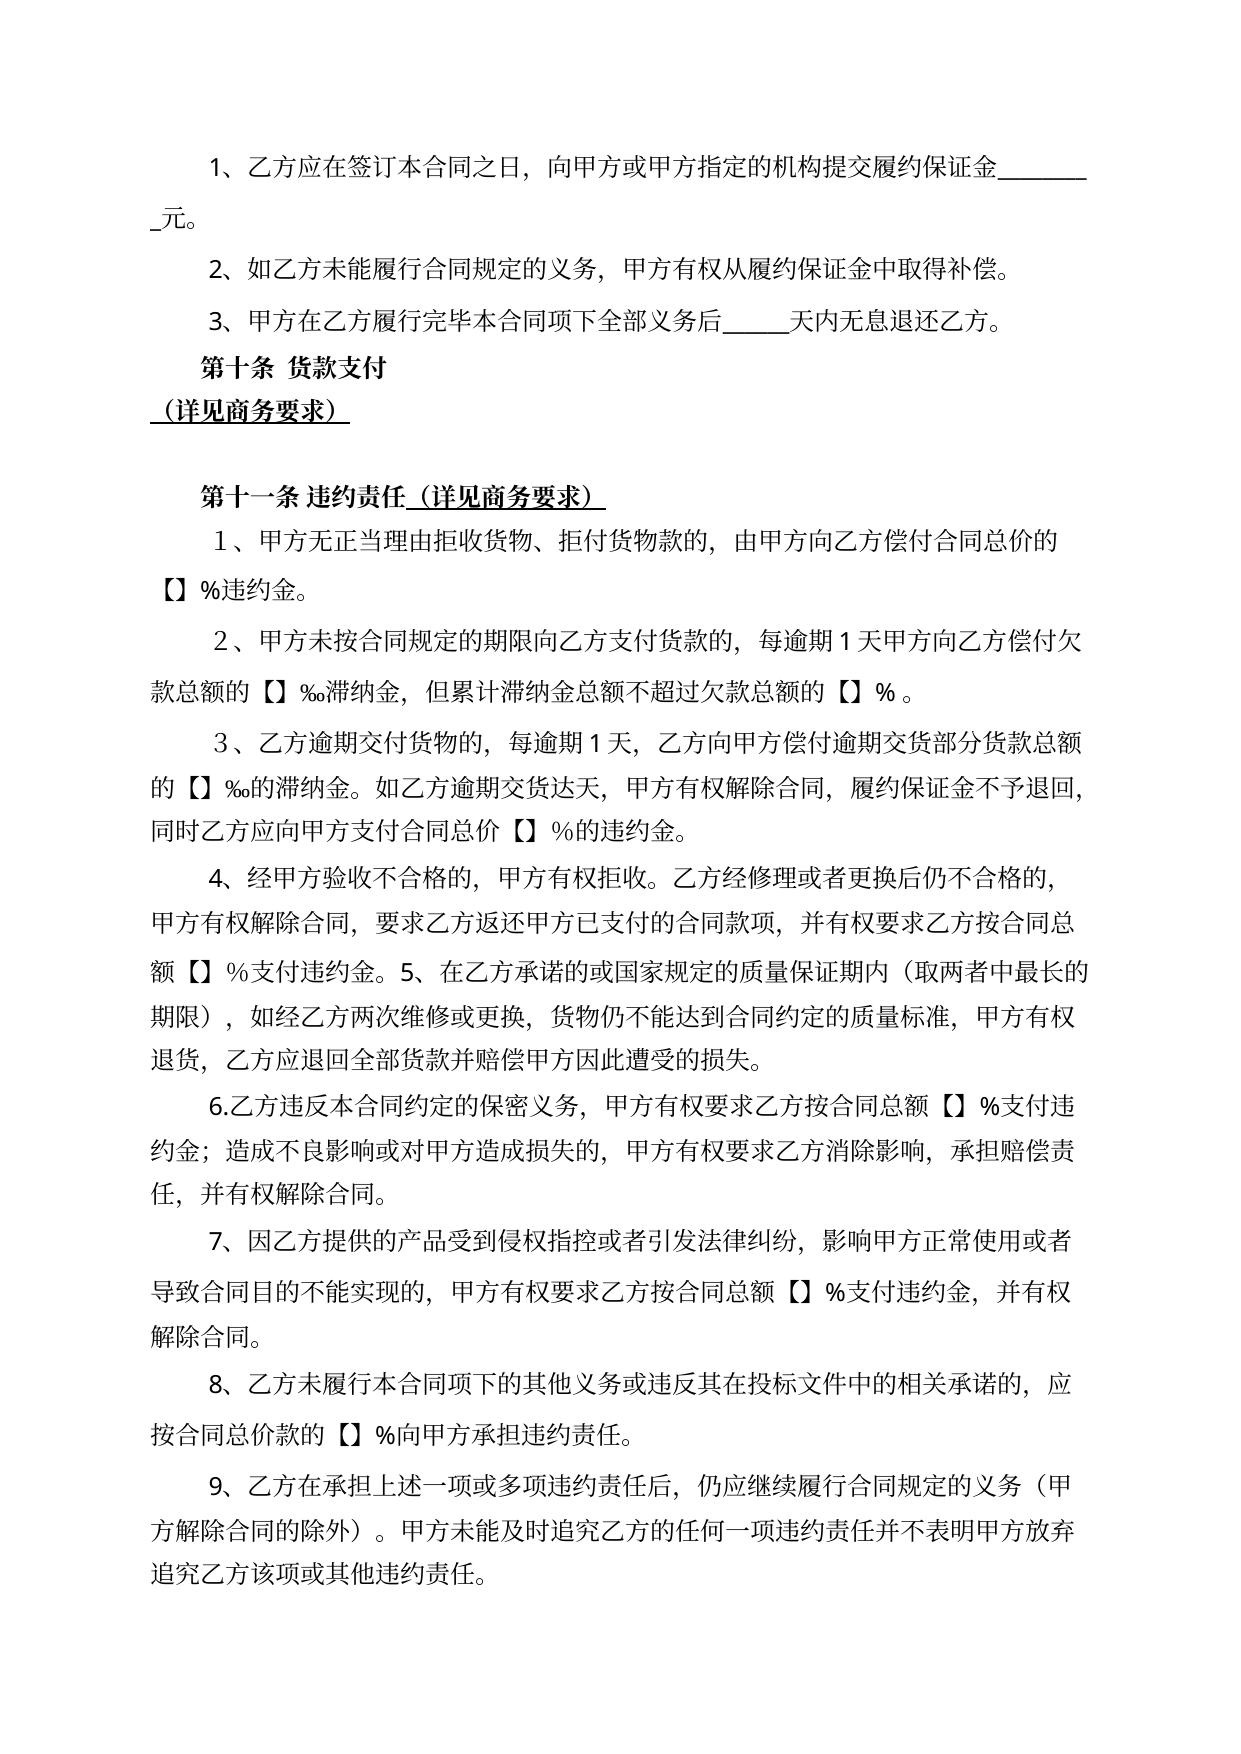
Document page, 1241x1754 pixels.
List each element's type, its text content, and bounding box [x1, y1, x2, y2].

text 9、乙方在承担上述一项或多项违约责任后，仍应继续履行合同规定的义务（甲方解除合同的除外）。甲方未能及时追究乙方的任何一项违约责任并不表明甲方放弃追究乙方该项或其他违约责任。 [150, 1468, 1090, 1589]
text 3、甲方在乙方履行完毕本合同项下全部义务后______天内无息退还乙方。 [150, 303, 1090, 337]
text 7、因乙方提供的产品受到侵权指控或者引发法律纠纷，影响甲方正常使用或者导致合同目的不能实现的，甲方有权要求乙方按合同总额【】%支付违约金，并有权解除合同。 [150, 1224, 1090, 1352]
text ３、乙方逾期交付货物的，每逾期1天，乙方向甲方偿付逾期交货部分货款总额的【】‰的滞纳金。如乙方逾期交货达天，甲方有权解除合同，履约保证金不予退回，同时乙方应向甲方支付合同总价【】％的违约金。 [150, 726, 1090, 846]
text 4、经甲方验收不合格的，甲方有权拒收。乙方经修理或者更换后仍不合格的，甲方有权解除合同，要求乙方返还甲方已支付的合同款项，并有权要求乙方按合同总额【】％支付违约金。5、在乙方承诺的或国家规定的质量保证期内（取两者中最长的期限），如经乙方两次维修或更换，货物仍不能达到合同约定的质量标准，甲方有权退货，乙方应退回全部货款并赔偿甲方因此遭受的损失。 [150, 860, 1090, 1075]
text （详见商务要求） [150, 397, 1090, 426]
text 2、如乙方未能履行合同规定的义务，甲方有权从履约保证金中取得补偿。 [150, 252, 1090, 286]
text 第十条 货款支付 [150, 354, 1090, 383]
text ２、甲方未按合同规定的期限向乙方支付货款的，每逾期1天甲方向乙方偿付欠款总额的【】‰滞纳金，但累计滞纳金总额不超过欠款总额的【】% 。 [150, 623, 1090, 708]
text 8、乙方未履行本合同项下的其他义务或违反其在投标文件中的相关承诺的，应按合同总价款的【】%向甲方承担违约责任。 [150, 1366, 1090, 1451]
text １、甲方无正当理由拒收货物、拒付货物款的，由甲方向乙方偿付合同总价的【】%违约金。 [150, 527, 1090, 606]
text 1、乙方应在签订本合同之日，向甲方或甲方指定的机构提交履约保证金_________元。 [150, 150, 1090, 235]
text 第十一条 违约责任（详见商务要求） [150, 483, 1090, 512]
text 6.乙方违反本合同约定的保密义务，甲方有权要求乙方按合同总额【】%支付违约金；造成不良影响或对甲方造成损失的，甲方有权要求乙方消除影响，承担赔偿责任，并有权解除合同。 [150, 1089, 1090, 1209]
